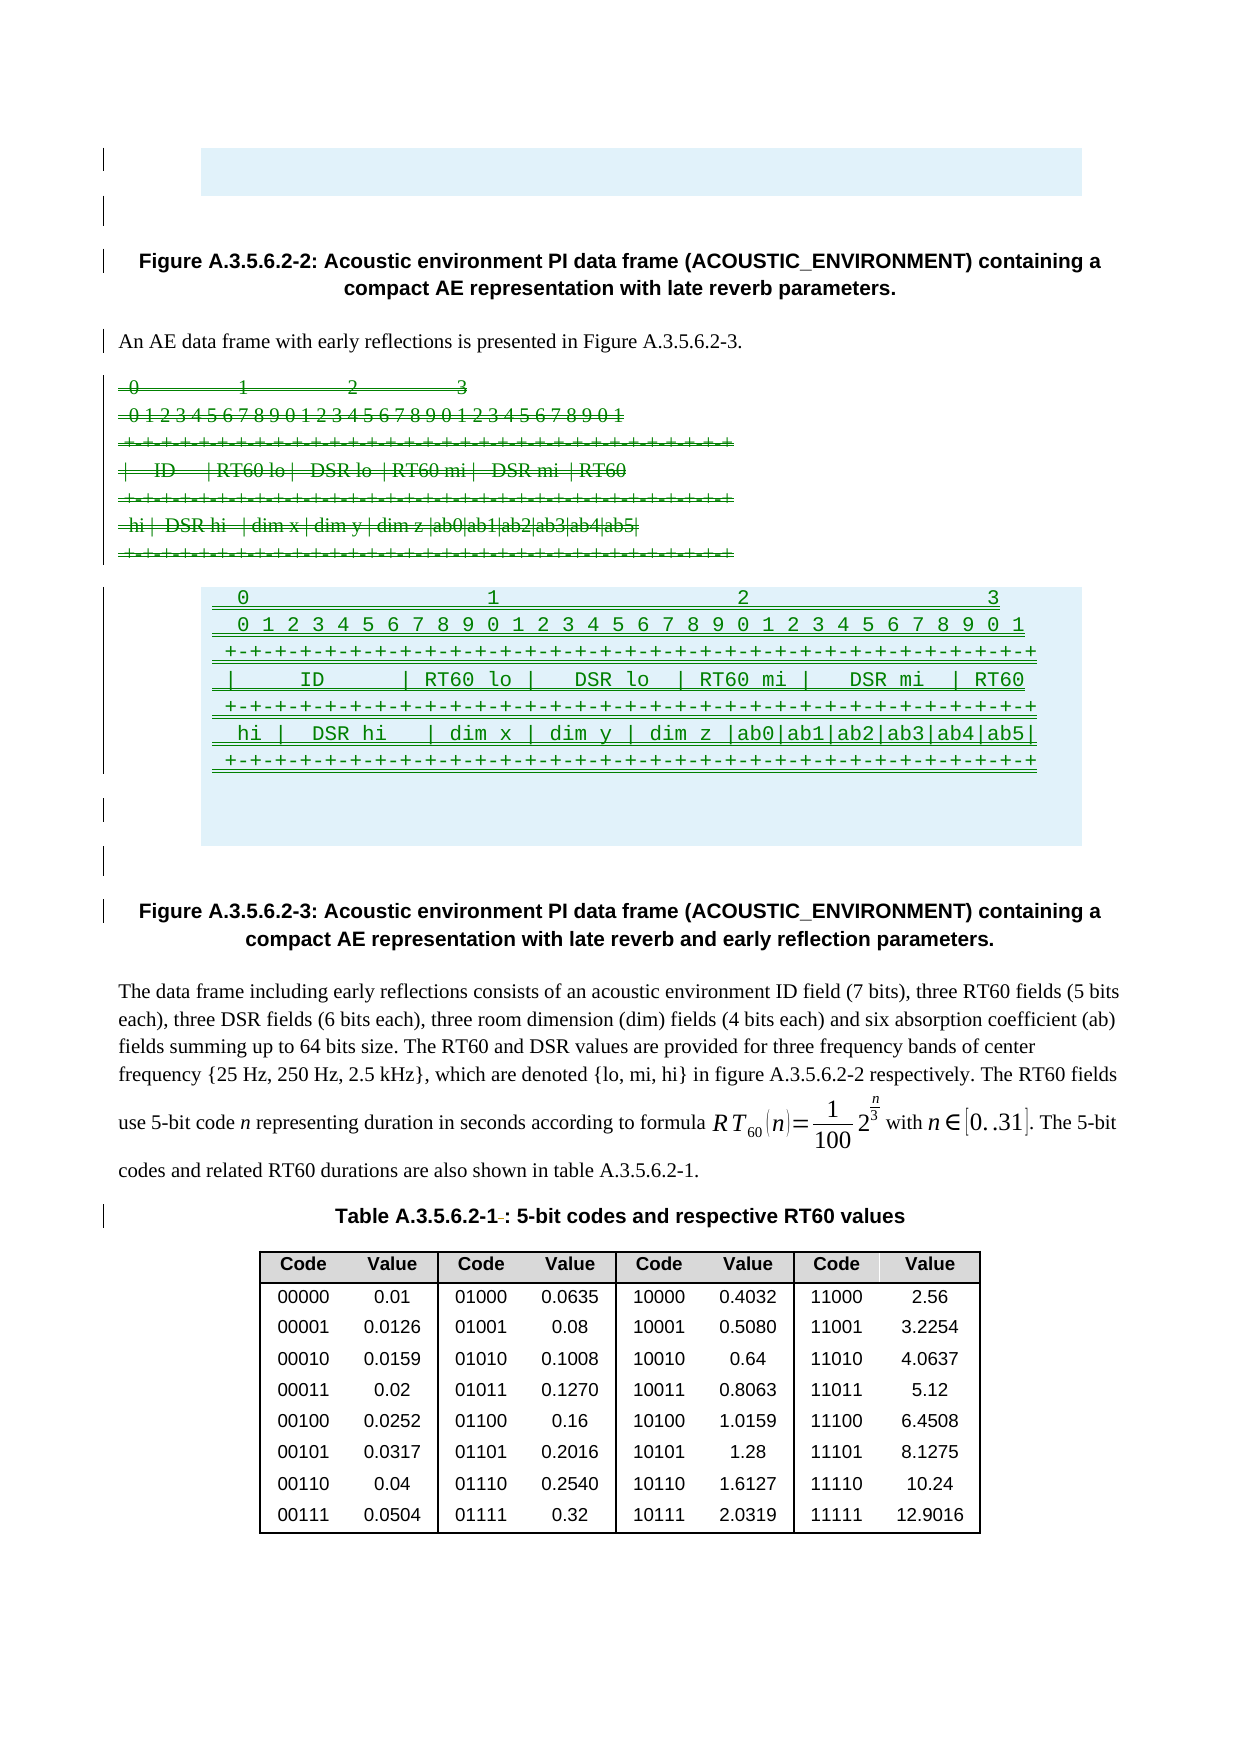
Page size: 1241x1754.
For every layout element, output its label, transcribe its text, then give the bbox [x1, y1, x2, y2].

table_cell 0.0317 [346, 1438, 437, 1469]
table_header Value [346, 1253, 437, 1282]
table_cell 00100 [261, 1407, 346, 1438]
table_cell 5.12 [880, 1376, 979, 1407]
table_header Value [880, 1253, 979, 1282]
table_cell 10.24 [880, 1469, 979, 1501]
table_cell 8.1275 [880, 1438, 979, 1469]
table_cell 0.1270 [524, 1376, 615, 1407]
table_cell 0.08 [524, 1313, 615, 1344]
text Figure A.3.5.6.2-3: Acoustic environment PI data frame (ACOUSTIC_ENVIRONMENT) containing a compact AE representation with late reverb and early reflection parameters. [118, 899, 1122, 951]
table_cell 6.4508 [880, 1407, 979, 1438]
table_cell 0.0159 [346, 1344, 437, 1376]
table_cell 11011 [795, 1376, 879, 1407]
table_header Code [795, 1253, 879, 1282]
table_cell 0.01 [346, 1284, 437, 1313]
table_cell 0.16 [524, 1407, 615, 1438]
table_cell 10010 [617, 1344, 702, 1376]
table_header Code [439, 1253, 524, 1282]
text An AE data frame with early reflections is presented in Figure A.3.5.6.2-3. [118, 329, 1122, 353]
table_cell 00110 [261, 1469, 346, 1501]
table_header Value [702, 1253, 793, 1282]
text The data frame including early reflections consists of an acoustic environment ID field (7 bits), three RT60 fields (5 bits each), three DSR fields (6 bits each), three room dimension (dim) fields (4 bits each) and six absorption coefficient (ab) fields summing up to 64 bits size. The RT60 and DSR values are provided for three frequency bands of center frequency {25 Hz, 250 Hz, 2.5 kHz}, which are denoted {lo, mi, hi} in figure A.3.5.6.2-2 respectively. The RT60 fields use 5-bit code n representing duration in seconds according to formula with . The 5-bit codes and related RT60 durations are also shown in table A.3.5.6.2-1. [118, 979, 1122, 1182]
table_cell 01110 [439, 1469, 524, 1501]
table_cell 01101 [439, 1438, 524, 1469]
table_cell 00000 [261, 1284, 346, 1313]
table_cell 00010 [261, 1344, 346, 1376]
table_cell 01010 [439, 1344, 524, 1376]
table_cell 10011 [617, 1376, 702, 1407]
table_cell 0.0504 [346, 1501, 437, 1532]
table_cell 0.0126 [346, 1313, 437, 1344]
text Table A.3.5.6.2-1: 5-bit codes and respective RT60 values [118, 1204, 1122, 1228]
table_header Code [617, 1253, 702, 1282]
table_cell 0.1008 [524, 1344, 615, 1376]
table_cell 0.04 [346, 1469, 437, 1501]
table_cell 00111 [261, 1501, 346, 1532]
table_cell 01001 [439, 1313, 524, 1344]
table_cell 00011 [261, 1376, 346, 1407]
table_cell 10110 [617, 1469, 702, 1501]
table_cell 2.56 [880, 1284, 979, 1313]
text Figure A.3.5.6.2-2: Acoustic environment PI data frame (ACOUSTIC_ENVIRONMENT) containing a compact AE representation with late reverb parameters. [118, 249, 1122, 300]
table_cell 11010 [795, 1344, 879, 1376]
table_cell 11000 [795, 1284, 879, 1313]
table_cell 01011 [439, 1376, 524, 1407]
table_cell 0.2016 [524, 1438, 615, 1469]
table_cell 1.6127 [702, 1469, 793, 1501]
table_cell 11001 [795, 1313, 879, 1344]
table_cell 00101 [261, 1438, 346, 1469]
table_cell 4.0637 [880, 1344, 979, 1376]
table_cell 0.8063 [702, 1376, 793, 1407]
table_cell 01100 [439, 1407, 524, 1438]
table_cell 10111 [617, 1501, 702, 1532]
table_cell 11100 [795, 1407, 879, 1438]
table_cell 1.28 [702, 1438, 793, 1469]
table_cell 0.32 [524, 1501, 615, 1532]
table_cell 10101 [617, 1438, 702, 1469]
table_cell 11101 [795, 1438, 879, 1469]
table_cell 01000 [439, 1284, 524, 1313]
table_cell 00001 [261, 1313, 346, 1344]
table_cell 01111 [439, 1501, 524, 1532]
table_cell 0.02 [346, 1376, 437, 1407]
table_cell 11111 [795, 1501, 879, 1532]
table_cell 0.4032 [702, 1284, 793, 1313]
table_cell 2.0319 [702, 1501, 793, 1532]
table_cell 3.2254 [880, 1313, 979, 1344]
table_cell 10100 [617, 1407, 702, 1438]
table_cell 0.64 [702, 1344, 793, 1376]
table_cell 0.0252 [346, 1407, 437, 1438]
table_cell 1.0159 [702, 1407, 793, 1438]
table_cell 0.0635 [524, 1284, 615, 1313]
table_cell 10001 [617, 1313, 702, 1344]
table_cell 11110 [795, 1469, 879, 1501]
table_header Code [261, 1253, 346, 1282]
table_cell 10000 [617, 1284, 702, 1313]
table_cell 12.9016 [880, 1501, 979, 1532]
table_header Value [524, 1253, 615, 1282]
table_cell 0.5080 [702, 1313, 793, 1344]
table_cell 0.2540 [524, 1469, 615, 1501]
